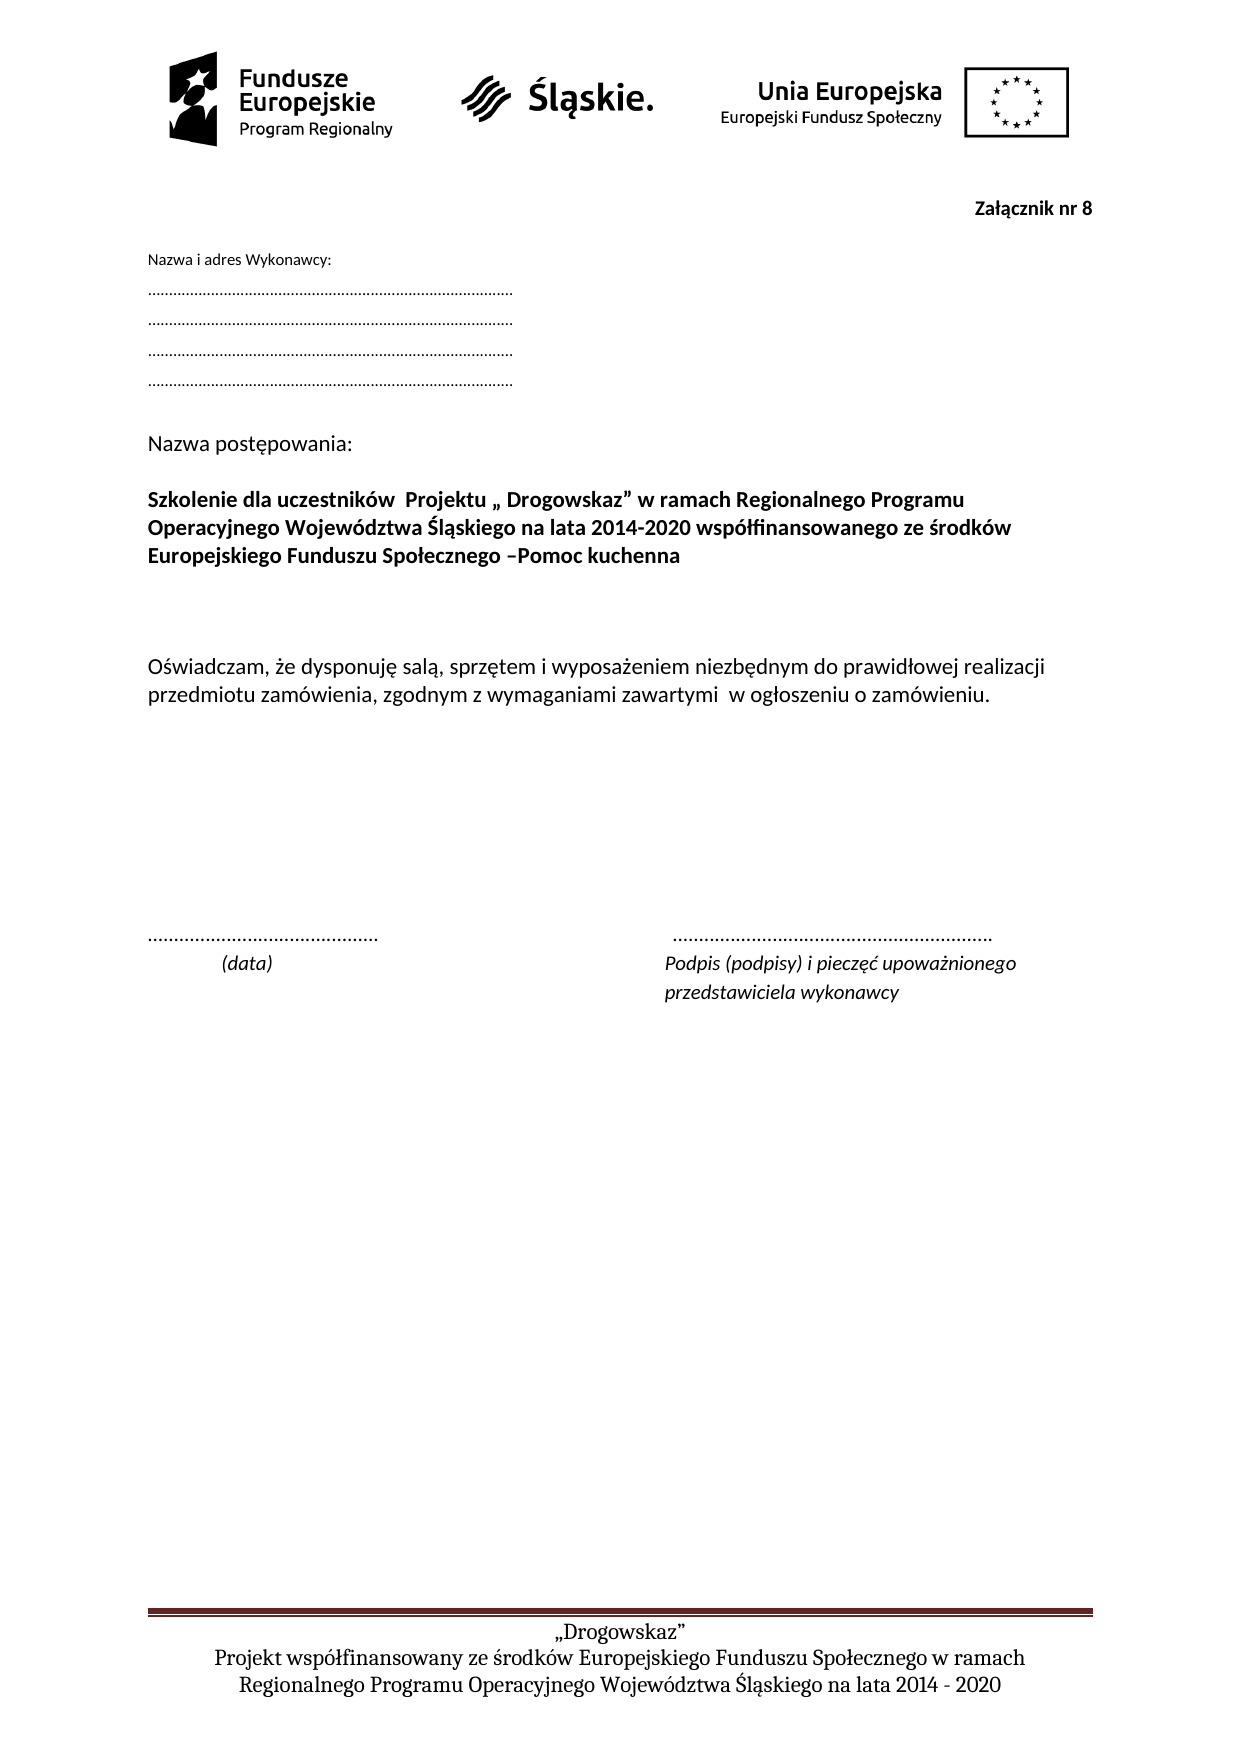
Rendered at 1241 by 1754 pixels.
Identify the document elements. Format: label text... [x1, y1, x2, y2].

list ....................................................................................... [148, 279, 1093, 299]
list Szkolenie dla uczestników Projektu „ Drogowskaz” w ramach Regionalnego Programu Operacyjnego Województwa Śląskiego na lata 2014-2020 współfinansowanego ze środków Europejskiego Funduszu Społecznego –Pomoc kuchenna [148, 485, 1093, 569]
list ....................................................................................... [148, 340, 1093, 360]
list ....................................................................................... [148, 371, 1093, 391]
text ............................................ ............................................................. [148, 921, 1093, 947]
list ....................................................................................... [148, 310, 1093, 330]
list Nazwa i adres Wykonawcy: [148, 249, 1093, 269]
text (data) Podpis (podpisy) i pieczęć upoważnionego przedstawiciela wykonawcy [221, 950, 1093, 1005]
picture [147, 29, 1091, 168]
list Nazwa postępowania: [148, 429, 1093, 457]
list Załącznik nr 8 [148, 195, 1093, 221]
list Oświadczam, że dysponuję salą, sprzętem i wyposażeniem niezbędnym do prawidłowej realizacji przedmiotu zamówienia, zgodnym z wymaganiami zawartymi w ogłoszeniu o zamówieniu. [148, 652, 1093, 708]
